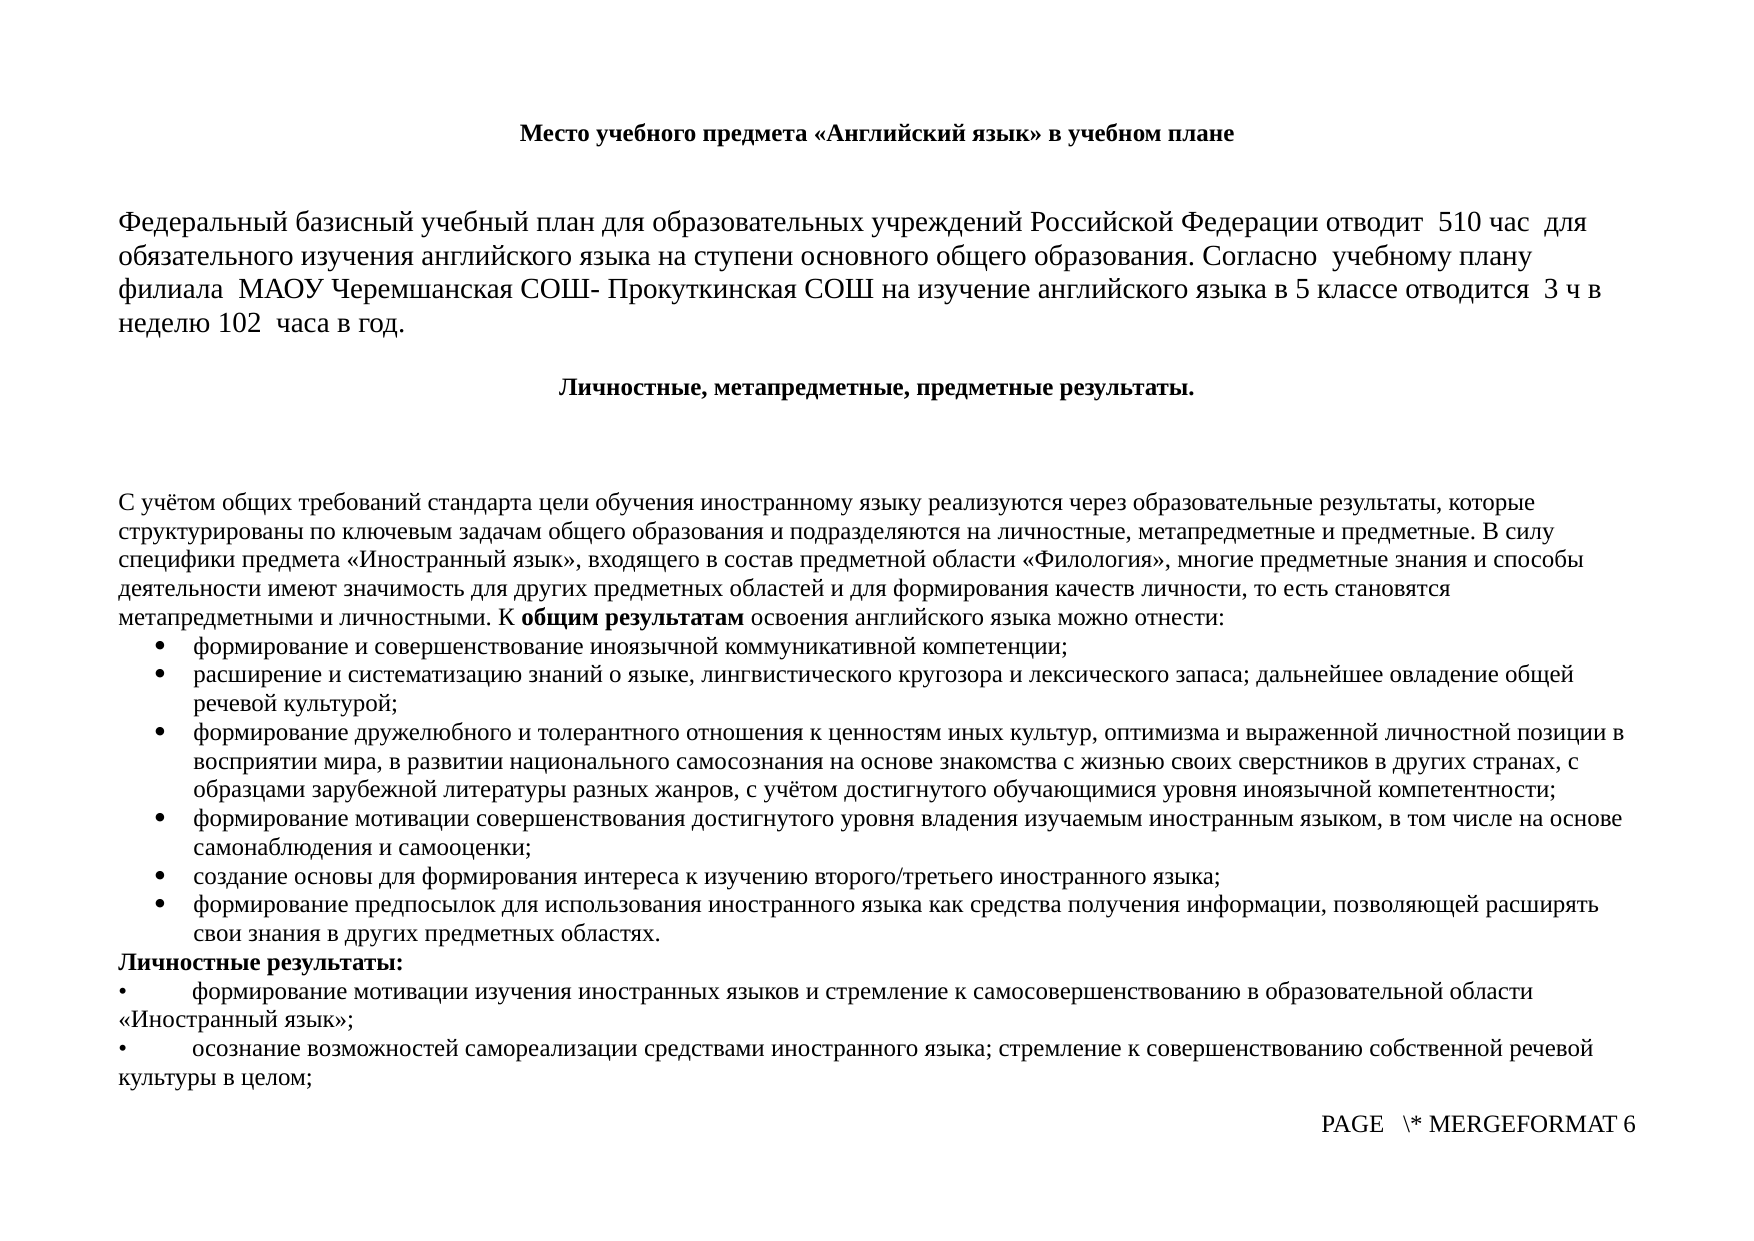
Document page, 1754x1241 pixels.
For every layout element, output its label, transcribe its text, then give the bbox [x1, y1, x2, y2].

list создание основы для формирования интереса к изучению второго/третьего иностранного языка; [156, 861, 1636, 889]
list формирование мотивации совершенствования достигнутого уровня владения изучаемым иностранным языком, в том числе на основе самонаблюдения и самооценки; [156, 803, 1636, 861]
text • формирование мотивации изучения иностранных языков и стремление к самосовершенствованию в образовательной области «Иностранный язык»; [118, 976, 1636, 1033]
text С учётом общих требований стандарта цели обучения иностранному языку реализуются через образовательные результаты, которые структурированы по ключевым задачам общего образования и подразделяются на личностные, метапредметные и предметные. В силу специфики предмета «Иностранный язык», входящего в состав предметной области «Филология», многие предметные знания и способы деятельности имеют значимость для других предметных областей и для формирования качеств личности, то есть становятся метапредметными и личностными. К общим результатам освоения английского языка можно отнести: [118, 487, 1636, 631]
text Личностные, метапредметные, предметные результаты. [118, 372, 1636, 401]
text • осознание возможностей самореализации средствами иностранного языка; стремление к совершенствованию собственной речевой культуры в целом; [118, 1033, 1636, 1091]
list формирование предпосылок для использования иностранного языка как средства получения информации, позволяющей расширять свои знания в других предметных областях. [156, 889, 1636, 947]
list расширение и систематизацию знаний о языке, лингвистического кругозора и лексического запаса; дальнейшее овладение общей речевой культурой; [156, 659, 1636, 717]
list формирование и совершенствование иноязычной коммуникативной компетенции; [156, 631, 1636, 659]
text Личностные результаты: [118, 947, 1636, 976]
list формирование дружелюбного и толерантного отношения к ценностям иных культур, оптимизма и выраженной личностной позиции в восприятии мира, в развитии национального самосознания на основе знакомства с жизнью своих сверстников в других странах, с образцами зарубежной литературы разных жанров, с учётом достигнутого обучающимися уровня иноязычной компетентности; [156, 717, 1636, 803]
text Федеральный базисный учебный план для образовательных учреждений Российской Федерации отводит 510 час для обязательного изучения английского языка на ступени основного общего образования. Согласно учебному плану филиала МАОУ Черемшанская СОШ- Прокуткинская СОШ на изучение английского языка в 5 классе отводится 3 ч в неделю 102 часа в год. [118, 204, 1636, 338]
text Место учебного предмета «Английский язык» в учебном плане [118, 118, 1636, 147]
